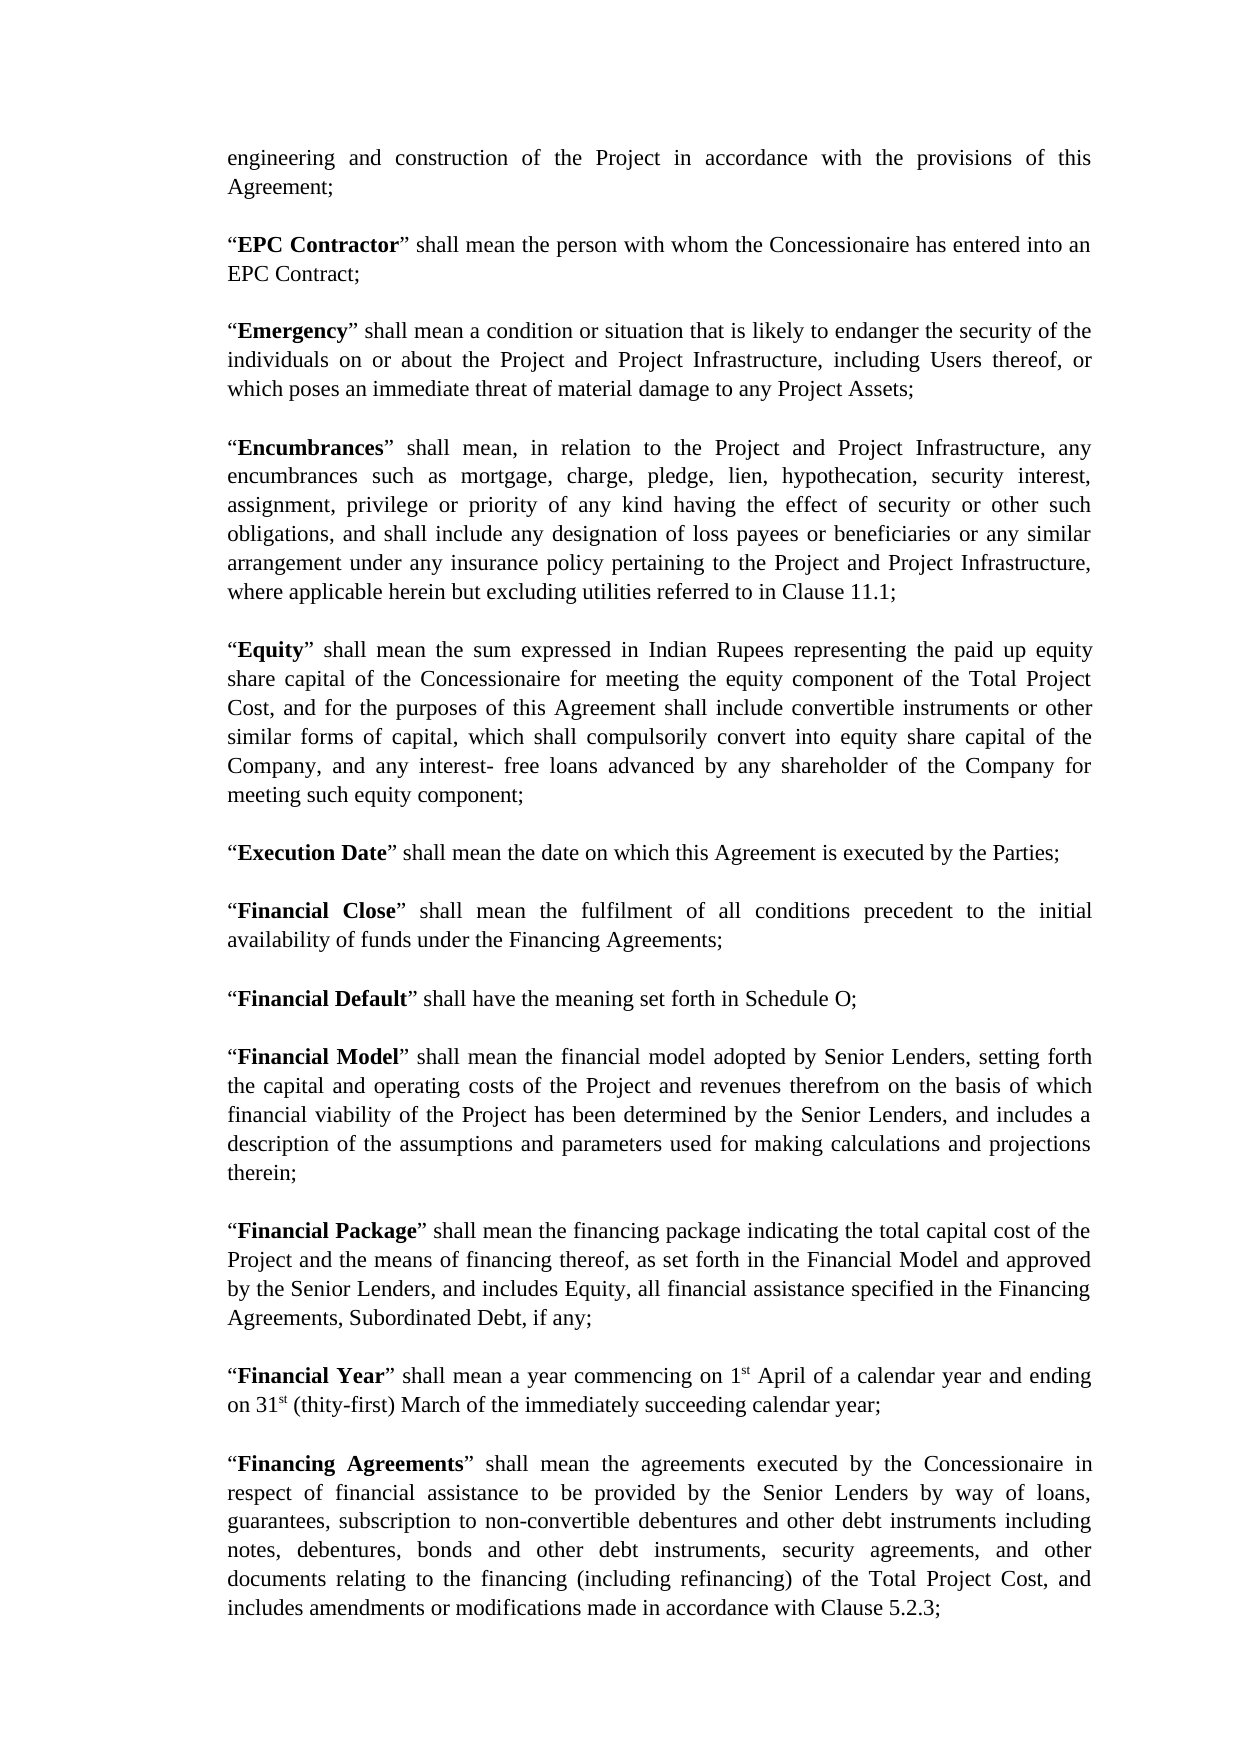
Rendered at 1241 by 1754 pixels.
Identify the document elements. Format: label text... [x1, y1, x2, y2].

text “Financial Year” shall mean a year commencing on 1st April of a calendar year and ending on 31st (thity-first) March of the immediately succeeding calendar year; [227, 1362, 1093, 1417]
text “Emergency” shall mean a condition or situation that is likely to endanger the security of the individuals on or about the Project and Project Infrastructure, including Users thereof, or which poses an immediate threat of material damage to any Project Assets; [227, 317, 1092, 402]
text “Financial Close” shall mean the fulfilment of all conditions precedent to the initial availability of funds under the Financing Agreements; [227, 897, 1092, 953]
text “Execution Date” shall mean the date on which this Agreement is executed by the Parties; [227, 839, 1159, 865]
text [227, 144, 1092, 199]
text “Financing Agreements” shall mean the agreements executed by the Concessionaire in respect of financial assistance to be provided by the Senior Lenders by way of loans, guarantees, subscription to non-convertible debentures and other debt instruments including notes, debentures, bonds and other debt instruments, security agreements, and other documents relating to the financing (including refinancing) of the Total Project Cost, and includes amendments or modifications made in accordance with Clause 5.2.3; [227, 1449, 1093, 1621]
text “Financial Model” shall mean the financial model adopted by Senior Lenders, setting forth the capital and operating costs of the Project and revenues therefrom on the basis of which financial viability of the Project has been determined by the Senior Lenders, and includes a description of the assumptions and parameters used for making calculations and projections therein; [227, 1043, 1093, 1186]
text “Encumbrances” shall mean, in relation to the Project and Project Infrastructure, any encumbrances such as mortgage, charge, pledge, lien, hypothecation, security interest, assignment, privilege or priority of any kind having the effect of security or other such obligations, and shall include any designation of loss payees or beneficiaries or any similar arrangement under any insurance policy pertaining to the Project and Project Infrastructure, where applicable herein but excluding utilities referred to in Clause 11.1; [227, 434, 1093, 605]
text “Financial Package” shall mean the financing package indicating the total capital cost of the Project and the means of financing thereof, as set forth in the Financial Model and approved by the Senior Lenders, and includes Equity, all financial assistance specified in the Financing Agreements, Subordinated Debt, if any; [227, 1217, 1092, 1331]
text “Equity” shall mean the sum expressed in Indian Rupees representing the paid up equity share capital of the Concessionaire for meeting the equity component of the Total Project Cost, and for the purposes of this Agreement shall include convertible instruments or other similar forms of capital, which shall compulsorily convert into equity share capital of the Company, and any interest- free loans advanced by any shareholder of the Company for meeting such equity component; [227, 636, 1093, 807]
text “Financial Default” shall have the meaning set forth in Schedule O; [227, 985, 1159, 1011]
text “EPC Contractor” shall mean the person with whom the Concessionaire has entered into an EPC Contract; [227, 231, 1093, 286]
